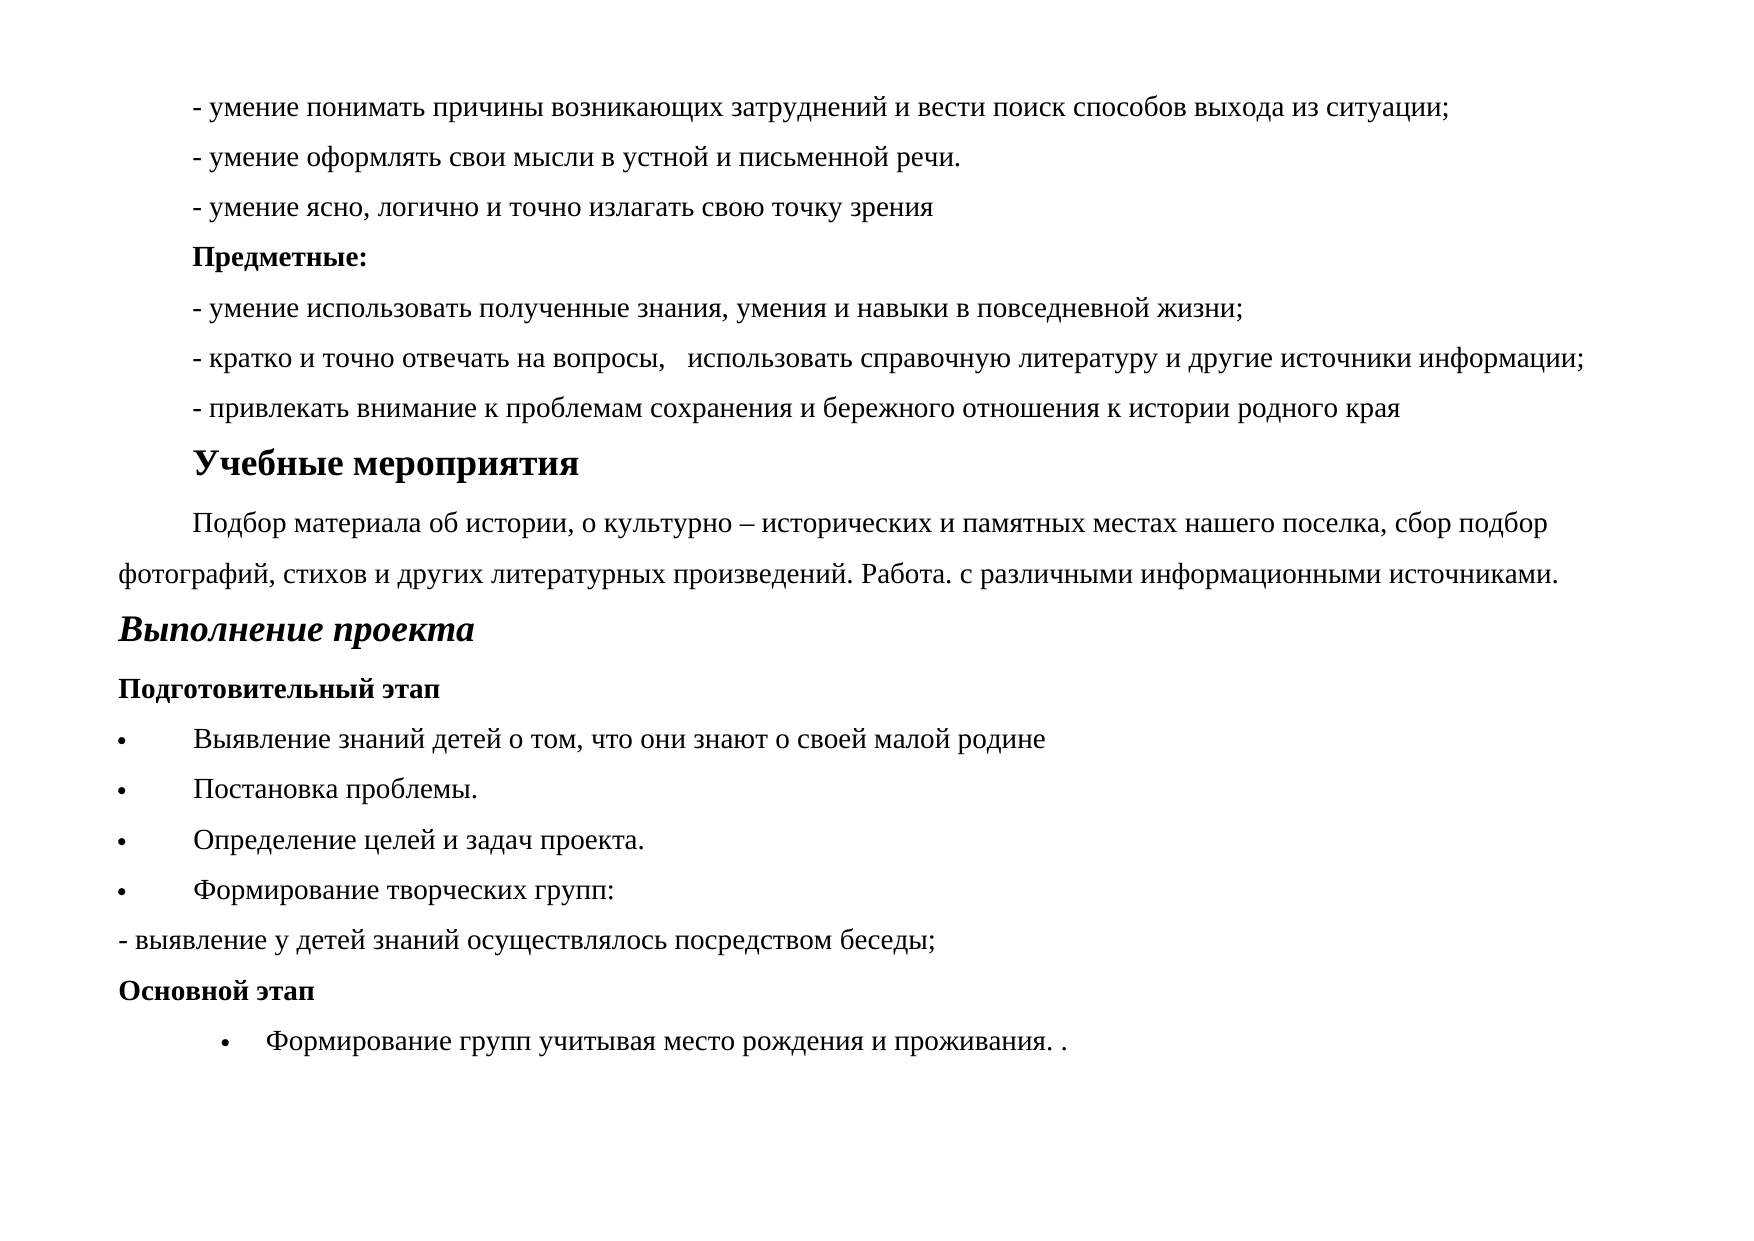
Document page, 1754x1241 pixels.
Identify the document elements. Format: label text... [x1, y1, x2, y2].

text Предметные: [118, 239, 1636, 273]
text - умение понимать причины возникающих затруднений и вести поиск способов выхода из ситуации; [118, 89, 1636, 122]
text Основной этап [118, 973, 1636, 1006]
text Подготовительный этап [118, 671, 1636, 704]
text - выявление у детей знаний осуществлялось посредством беседы; [118, 922, 1636, 956]
text Подбор материала об истории, о культурно – исторических и памятных местах нашего поселка, сбор подбор фотографий, стихов и других литературных произведений. Работа. с различными информационными источниками. [118, 506, 1636, 589]
text - умение использовать полученные знания, умения и навыки в повседневной жизни; [118, 290, 1636, 323]
list Постановка проблемы. [118, 771, 1636, 805]
list Формирование творческих групп: [118, 872, 1636, 906]
list Определение целей и задач проекта. [118, 822, 1636, 855]
text - умение оформлять свои мысли в устной и письменной речи. [118, 139, 1636, 172]
subtitle Выполнение проекта [118, 606, 1636, 649]
list Формирование групп учитывая место рождения и проживания. . [222, 1023, 1636, 1057]
subtitle Учебные мероприятия [118, 441, 1636, 484]
list Выявление знаний детей о том, что они знают о своей малой родине [118, 721, 1636, 755]
text - кратко и точно отвечать на вопросы, использовать справочную литературу и другие источники информации; [118, 340, 1636, 374]
text - привлекать внимание к проблемам сохранения и бережного отношения к истории родного края [118, 391, 1636, 424]
text - умение ясно, логично и точно излагать свою точку зрения [118, 189, 1636, 223]
